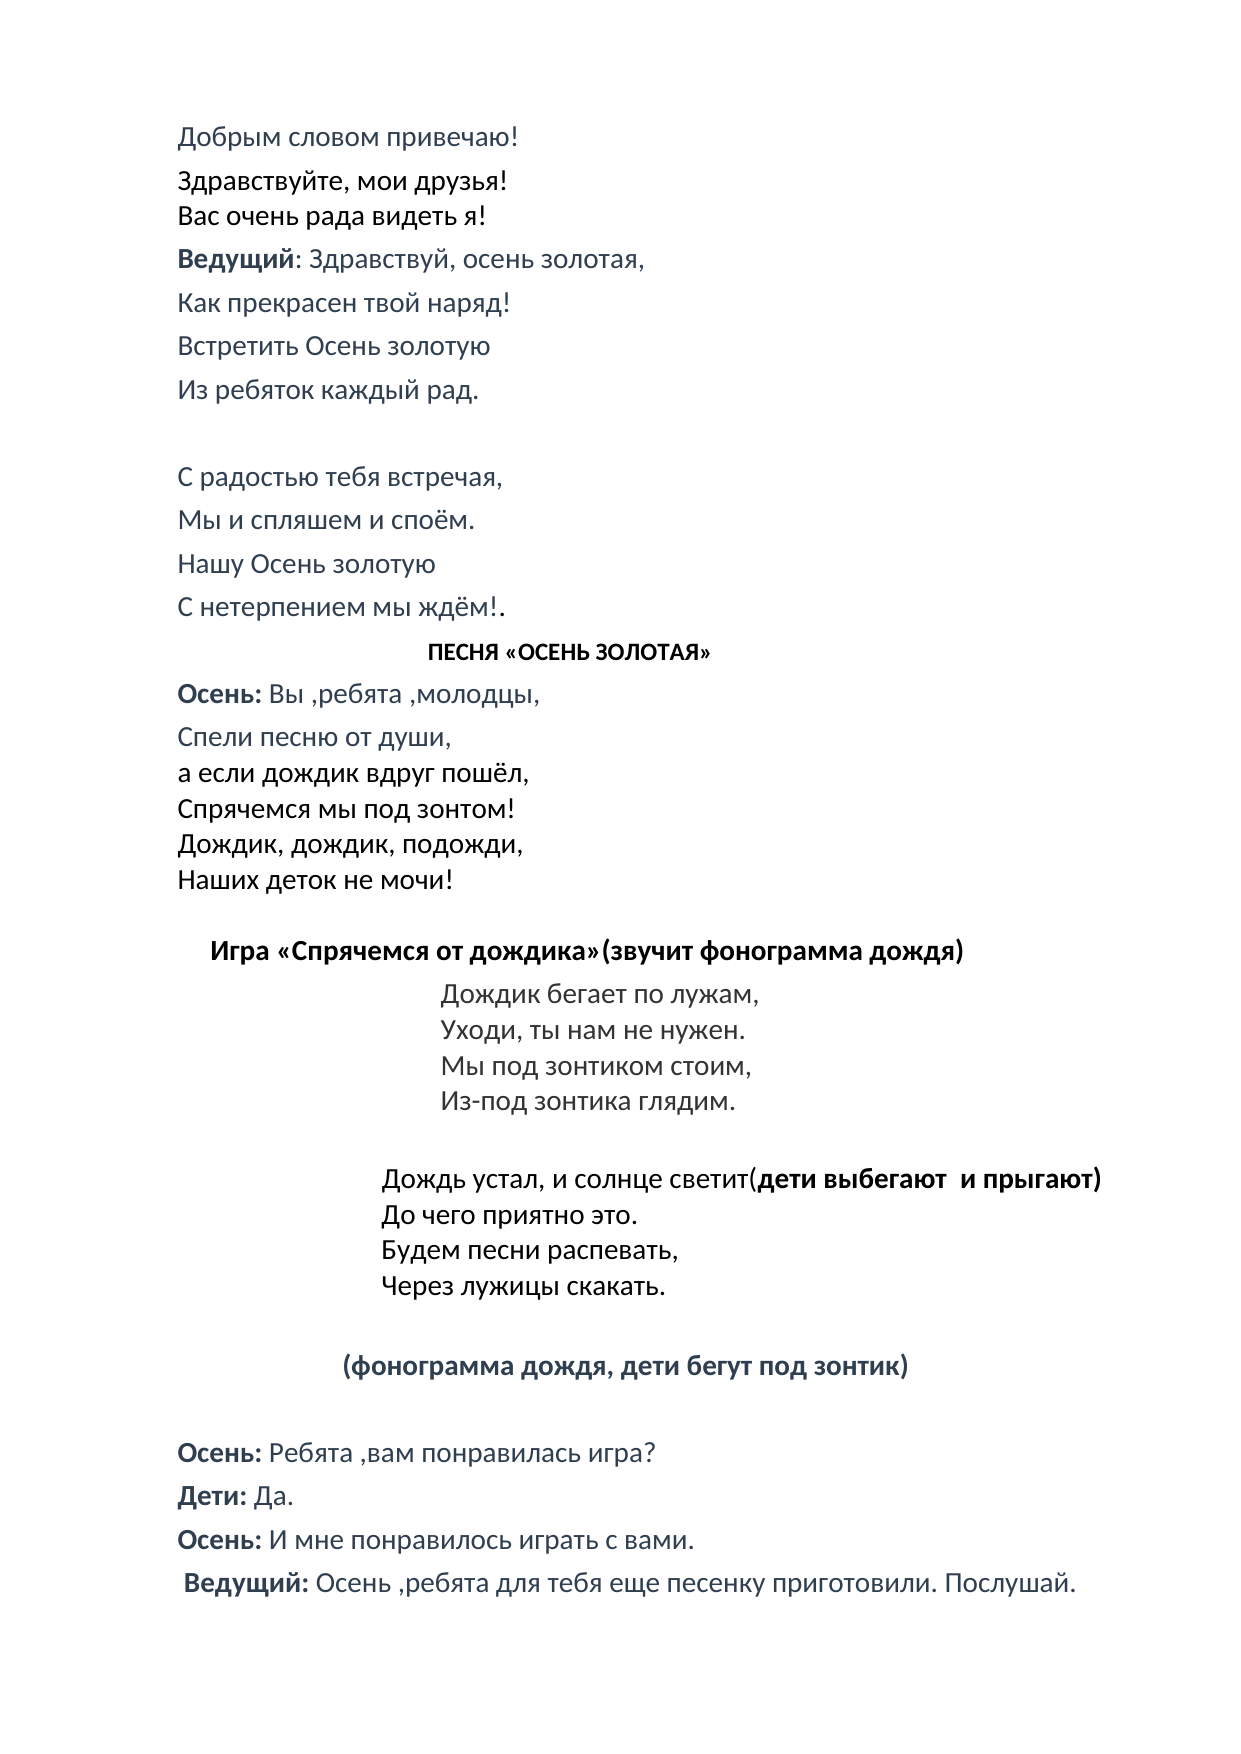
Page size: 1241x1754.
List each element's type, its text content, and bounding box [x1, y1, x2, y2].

text ПЕСНЯ «ОСЕНЬ ЗОЛОТАЯ» [177, 632, 1152, 667]
text Дети: Да. [177, 1477, 1152, 1513]
text Ведущий: Осень ,ребята для тебя еще песенку приготовили. Послушай. [177, 1564, 1152, 1600]
text С радостью тебя встречая, [177, 458, 1152, 493]
text Осень: Вы ,ребята ,молодцы, [177, 675, 1152, 711]
text Мы и спляшем и споём. [177, 501, 1152, 537]
text Здравствуйте, мои друзья! [177, 162, 1152, 197]
text Дождик бегает по лужам, Уходи, ты нам не нужен. Мы под зонтиком стоим, Из-под зонтика глядим. [177, 976, 1152, 1118]
text Как прекрасен твой наряд! [177, 284, 1152, 320]
text Спели песню от души, а если дождик вдруг пошёл, Спрячемся мы под зонтом! Дождик, дождик, подожди, Наших деток не мочи! Игра «Спрячемся от дождика»(звучит фонограмма дождя) [177, 718, 1152, 968]
text Добрым словом привечаю! [177, 118, 1152, 154]
text Осень: И мне понравилось играть с вами. [177, 1521, 1152, 1556]
text До чего приятно это. Будем песни распевать, Через лужицы скакать. [177, 1196, 1152, 1303]
text Нашу Осень золотую [177, 545, 1152, 580]
text (фонограмма дождя, дети бегут под зонтик) [177, 1347, 1152, 1383]
text Ведущий: Здравствуй, осень золотая, [177, 241, 1152, 276]
text Из ребяток каждый рад. [177, 371, 1152, 407]
text Дождь устал, и солнце светит(дети выбегают и прыгают) [177, 1160, 1152, 1196]
text Вас очень рада видеть я! [177, 197, 1152, 233]
text Встретить Осень золотую [177, 327, 1152, 363]
text С нетерпением мы ждём!. [177, 588, 1152, 624]
text Осень: Ребята ,вам понравилась игра? [177, 1434, 1152, 1469]
